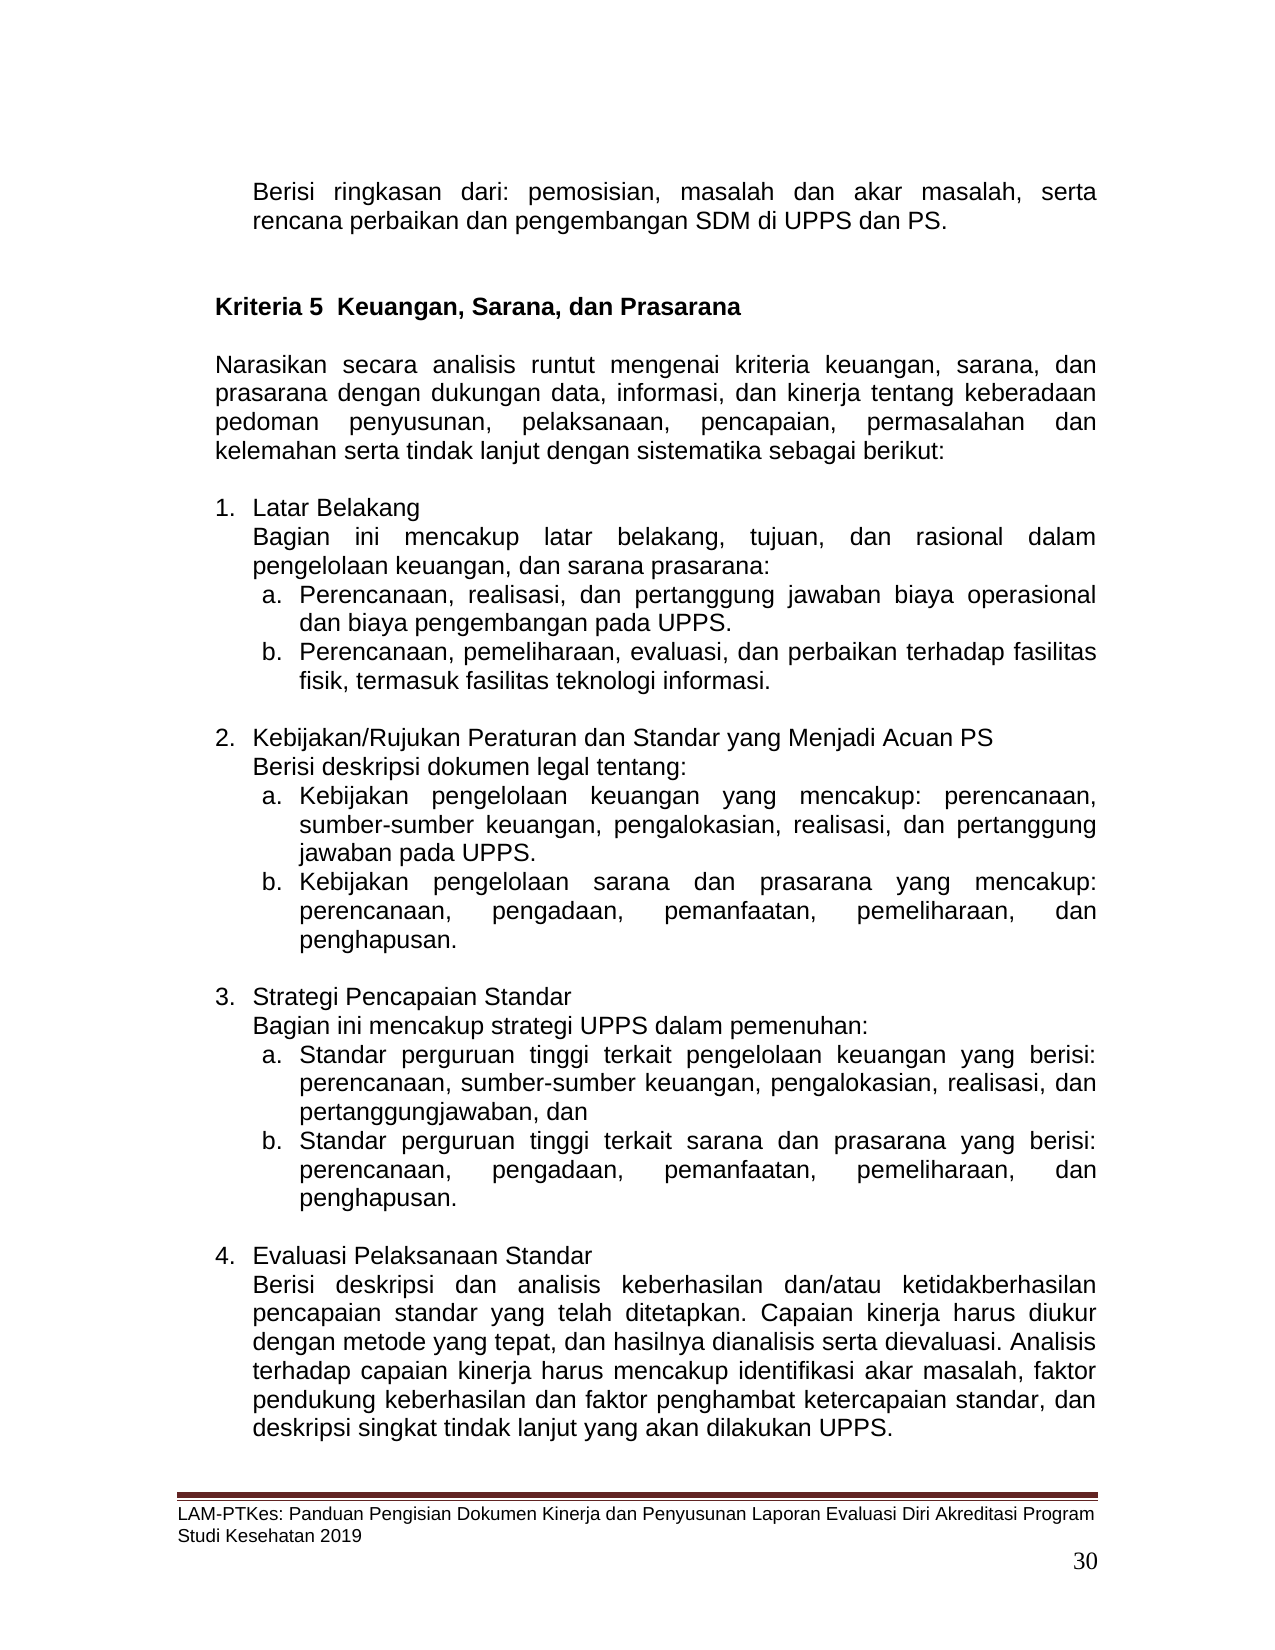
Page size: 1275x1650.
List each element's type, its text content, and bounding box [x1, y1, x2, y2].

list Standar perguruan tinggi terkait pengelolaan keuangan yang berisi: perencanaan, sumber-sumber keuangan, pengalokasian, realisasi, dan pertanggungjawaban, dan [262, 1040, 1098, 1126]
list Kebijakan pengelolaan keuangan yang mencakup: perencanaan, sumber-sumber keuangan, pengalokasian, realisasi, dan pertanggung jawaban pada UPPS. [262, 781, 1098, 867]
list Kebijakan/Rujukan Peraturan dan Standar yang Menjadi Acuan PS [215, 723, 1098, 752]
text Berisi ringkasan dari: pemosisian, masalah dan akar masalah, serta rencana perbaikan dan pengembangan SDM di UPPS dan PS. [252, 177, 1098, 235]
text Bagian ini mencakup strategi UPPS dalam pemenuhan: [252, 1011, 1098, 1040]
list Perencanaan, pemeliharaan, evaluasi, dan perbaikan terhadap fasilitas fisik, termasuk fasilitas teknologi informasi. [262, 637, 1098, 695]
list Standar perguruan tinggi terkait sarana dan prasarana yang berisi: perencanaan, pengadaan, pemanfaatan, pemeliharaan, dan penghapusan. [262, 1126, 1098, 1212]
text Narasikan secara analisis runtut mengenai kriteria keuangan, sarana, dan prasarana dengan dukungan data, informasi, dan kinerja tentang keberadaan pedoman penyusunan, pelaksanaan, pencapaian, permasalahan dan kelemahan serta tindak lanjut dengan sistematika sebagai berikut: [215, 350, 1098, 465]
list Strategi Pencapaian Standar [215, 982, 1098, 1011]
text Berisi deskripsi dokumen legal tentang: [252, 752, 1098, 781]
list Perencanaan, realisasi, dan pertanggung jawaban biaya operasional dan biaya pengembangan pada UPPS. [262, 580, 1098, 637]
text Bagian ini mencakup latar belakang, tujuan, dan rasional dalam pengelolaan keuangan, dan sarana prasarana: [252, 522, 1098, 580]
text Berisi deskripsi dan analisis keberhasilan dan/atau ketidakberhasilan pencapaian standar yang telah ditetapkan. Capaian kinerja harus diukur dengan metode yang tepat, dan hasilnya dianalisis serta dievaluasi. Analisis terhadap capaian kinerja harus mencakup identifikasi akar masalah, faktor pendukung keberhasilan dan faktor penghambat ketercapaian standar, dan deskripsi singkat tindak lanjut yang akan dilakukan UPPS. [252, 1270, 1098, 1442]
list Evaluasi Pelaksanaan Standar [215, 1241, 1098, 1270]
list Latar Belakang [215, 493, 1098, 522]
list Kebijakan pengelolaan sarana dan prasarana yang mencakup: perencanaan, pengadaan, pemanfaatan, pemeliharaan, dan penghapusan. [262, 867, 1098, 953]
subtitle Kriteria 5 Keuangan, Sarana, dan Prasarana [215, 292, 1098, 321]
